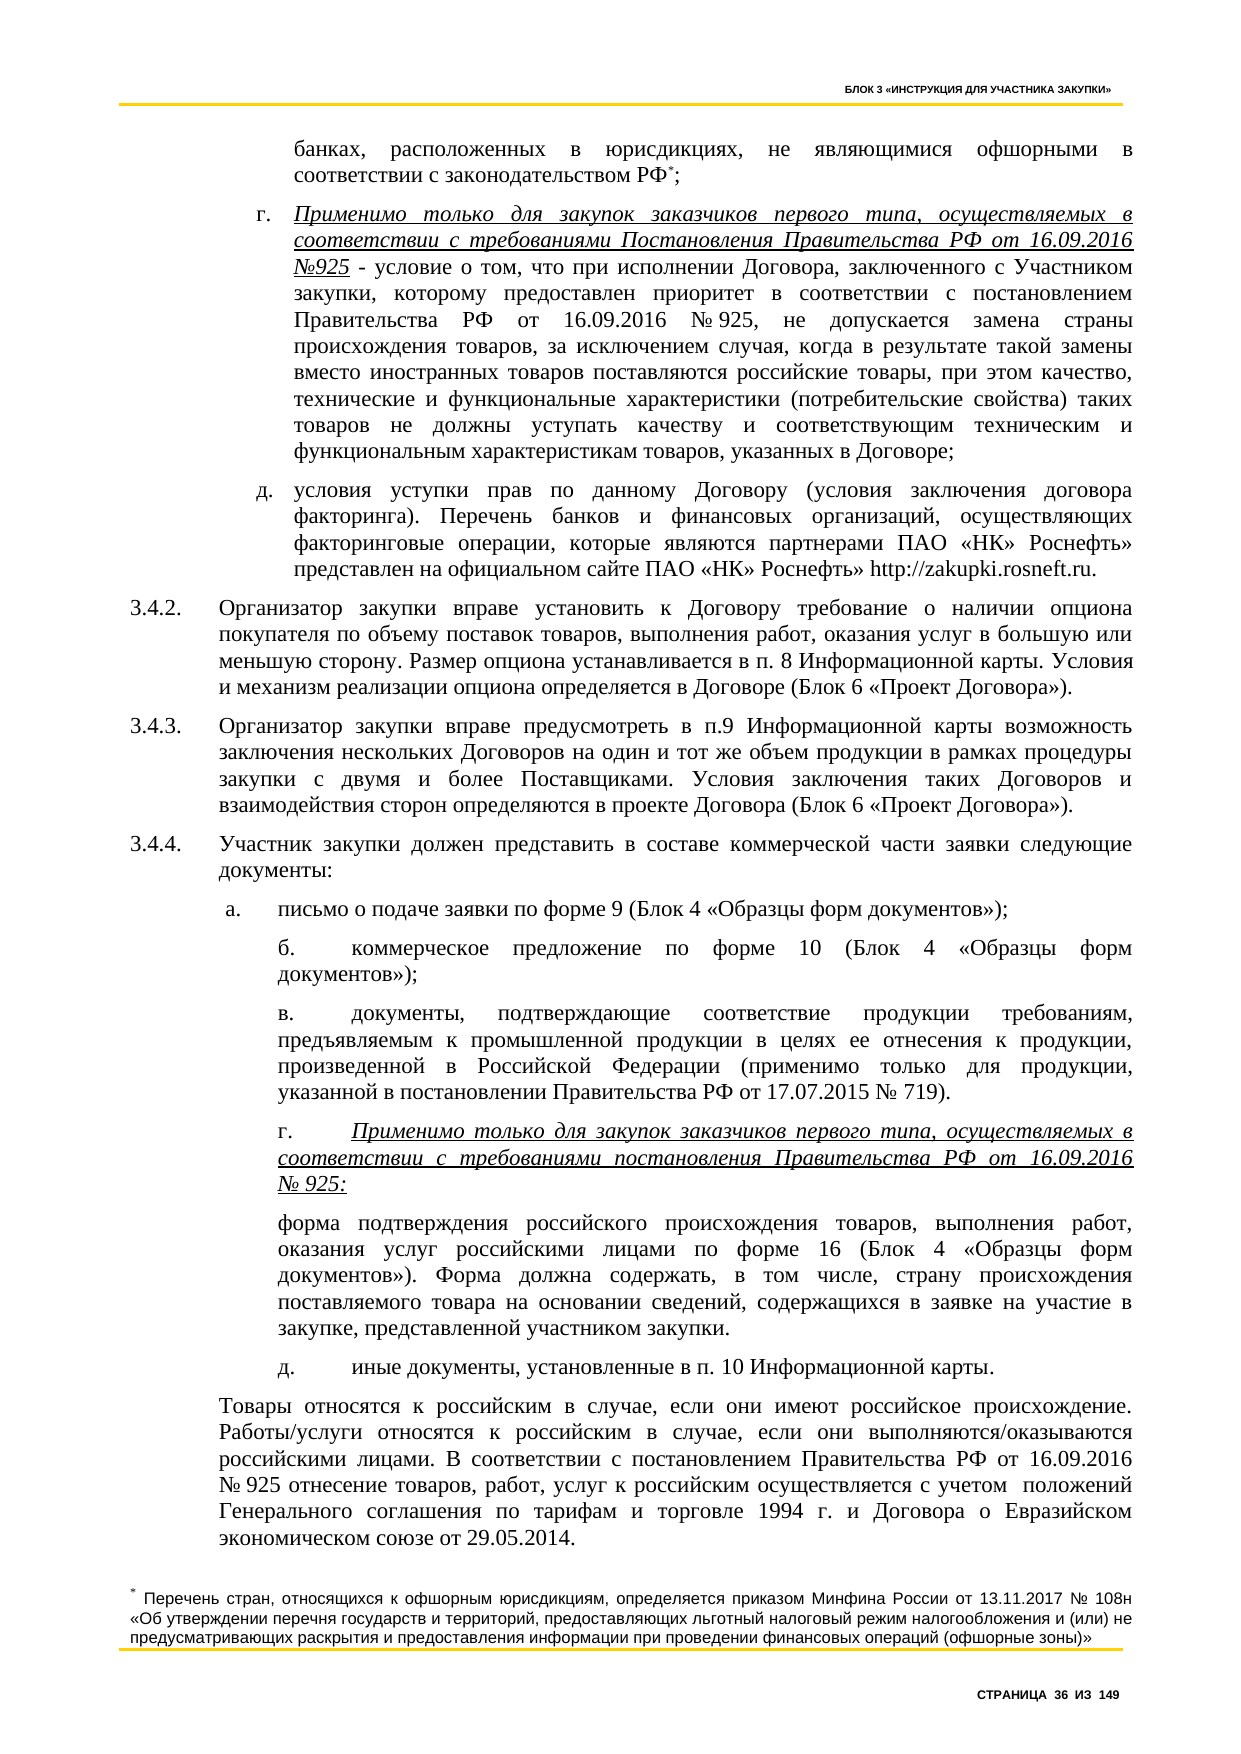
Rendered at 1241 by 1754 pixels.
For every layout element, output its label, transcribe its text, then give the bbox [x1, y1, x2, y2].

list форма подтверждения российского происхождения товаров, выполнения работ, оказания услуг российскими лицами по форме 16 (Блок 4 «Образцы форм документов»). Форма должна содержать, в том числе, страну происхождения поставляемого товара на основании сведений, содержащихся в заявке на участие в закупке, представленной участником закупки. [278, 1209, 1134, 1341]
list условия уступки прав по данному Договору (условия заключения договора факторинга). Перечень банков и финансовых организаций, осуществляющих факторинговые операции, которые являются партнерами ПАО «НК» Роснефть» представлен на официальном сайте ПАО «НК» Роснефть» http://zakupki.rosneft.ru. [256, 476, 1134, 582]
text Участник закупки должен представить в составе коммерческой части заявки следующие документы: [130, 830, 1134, 883]
text Организатор закупки вправе установить к Договору требование о наличии опциона покупателя по объему поставок товаров, выполнения работ, оказания услуг в большую или меньшую сторону. Размер опциона устанавливается в п. 8 Информационной карты. Условия и механизм реализации опциона определяется в Договоре (Блок 6 «Проект Договора»). [130, 594, 1134, 699]
text Применимо только для закупок заказчиков первого типа, осуществляемых в соответствии с требованиями постановления Правительства РФ от 16.09.2016 № 925: [278, 1117, 1134, 1166]
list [256, 135, 1134, 188]
text документы, подтверждающие соответствие продукции требованиям, предъявляемым к промышленной продукции в целях ее отнесения к продукции, произведенной в Российской Федерации (применимо только для продукции, указанной в постановлении Правительства РФ от 17.07.2015 № 719). [278, 999, 1134, 1105]
list Товары относятся к российским в случае, если они имеют российское происхождение. Работы/услуги относятся к российским в случае, если они выполняются/оказываются российскими лицами. В соответствии с постановлением Правительства РФ от 16.09.2016 № 925 отнесение товаров, работ, услуг к российским осуществляется с учетом положений Генерального соглашения по тарифам и торговле 1994 г. и Договора о Евразийском экономическом союзе от 29.05.2014. [218, 1392, 1134, 1550]
text коммерческое предложение по форме 10 (Блок 4 «Образцы форм документов»); [278, 934, 1134, 987]
text иные документы, установленные в п. 10 Информационной карты. [278, 1353, 1134, 1379]
text Организатор закупки вправе предусмотреть в п.9 Информационной карты возможность заключения нескольких Договоров на один и тот же объем продукции в рамках процедуры закупки с двумя и более Поставщиками. Условия заключения таких Договоров и взаимодействия сторон определяются в проекте Договора (Блок 6 «Проект Договора»). [130, 712, 1134, 817]
list Применимо только для закупок заказчиков первого типа, осуществляемых в соответствии с требованиями Постановления Правительства РФ от 16.09.2016 №925 - условие о том, что при исполнении Договора, заключенного с Участником закупки, которому предоставлен приоритет в соответствии с постановлением Правительства РФ от 16.09.2016 № 925, не допускается замена страны происхождения товаров, за исключением случая, когда в результате такой замены вместо иностранных товаров поставляются российские товары, при этом качество, технические и функциональные характеристики (потребительские свойства) таких товаров не должны уступать качеству и соответствующим техническим и функциональным характеристикам товаров, указанных в Договоре; [256, 200, 1134, 464]
text Применимо только для закупок заказчиков первого типа, осуществляемых в соответствии с требованиями постановления Правительства РФ от 16.09.2016 № 925: [278, 1168, 1134, 1196]
list письмо о подаче заявки по форме 9 (Блок 4 «Образцы форм документов»); [225, 895, 1134, 922]
